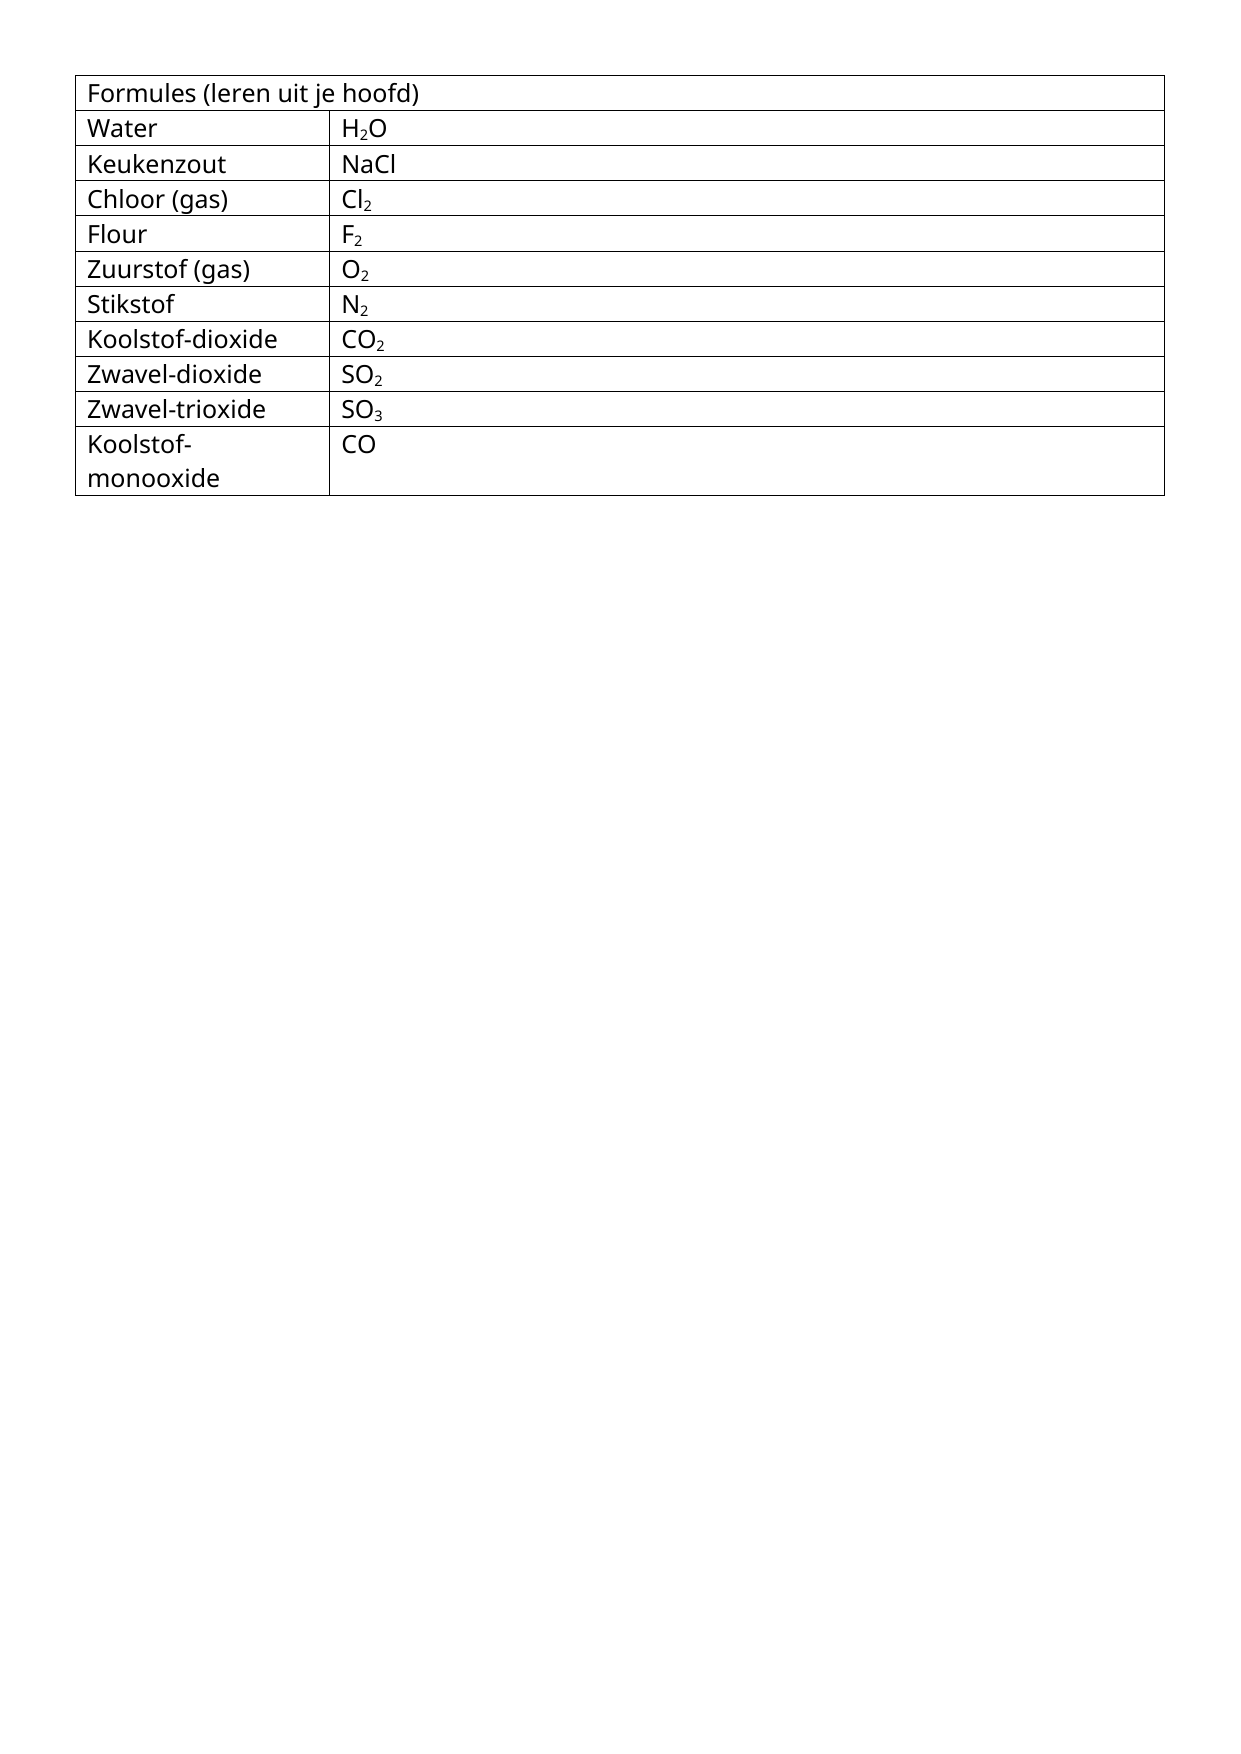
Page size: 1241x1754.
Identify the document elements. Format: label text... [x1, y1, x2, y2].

table_cell Koolstof-monooxide [76, 427, 329, 495]
table_cell F2 [330, 216, 1164, 251]
table_cell Chloor (gas) [76, 181, 329, 215]
table_cell Keukenzout [76, 146, 329, 180]
table_cell Stikstof [76, 287, 329, 321]
table_cell CO [330, 427, 1164, 495]
table_header Formules (leren uit je hoofd) [76, 76, 1164, 110]
table_cell Zwavel-trioxide [76, 392, 329, 426]
table_cell Zuurstof (gas) [76, 252, 329, 286]
table_cell N2 [330, 287, 1164, 321]
table_cell Cl2 [330, 181, 1164, 215]
table_cell Koolstof-dioxide [76, 322, 329, 356]
table_cell SO2 [330, 357, 1164, 391]
table_cell NaCl [330, 146, 1164, 180]
table_cell Zwavel-dioxide [76, 357, 329, 391]
table_cell H2O [330, 111, 1164, 145]
table_cell Water [76, 111, 329, 145]
table_cell O2 [330, 252, 1164, 286]
table_cell Flour [76, 216, 329, 251]
table_cell CO2 [330, 322, 1164, 356]
table_cell SO3 [330, 392, 1164, 426]
